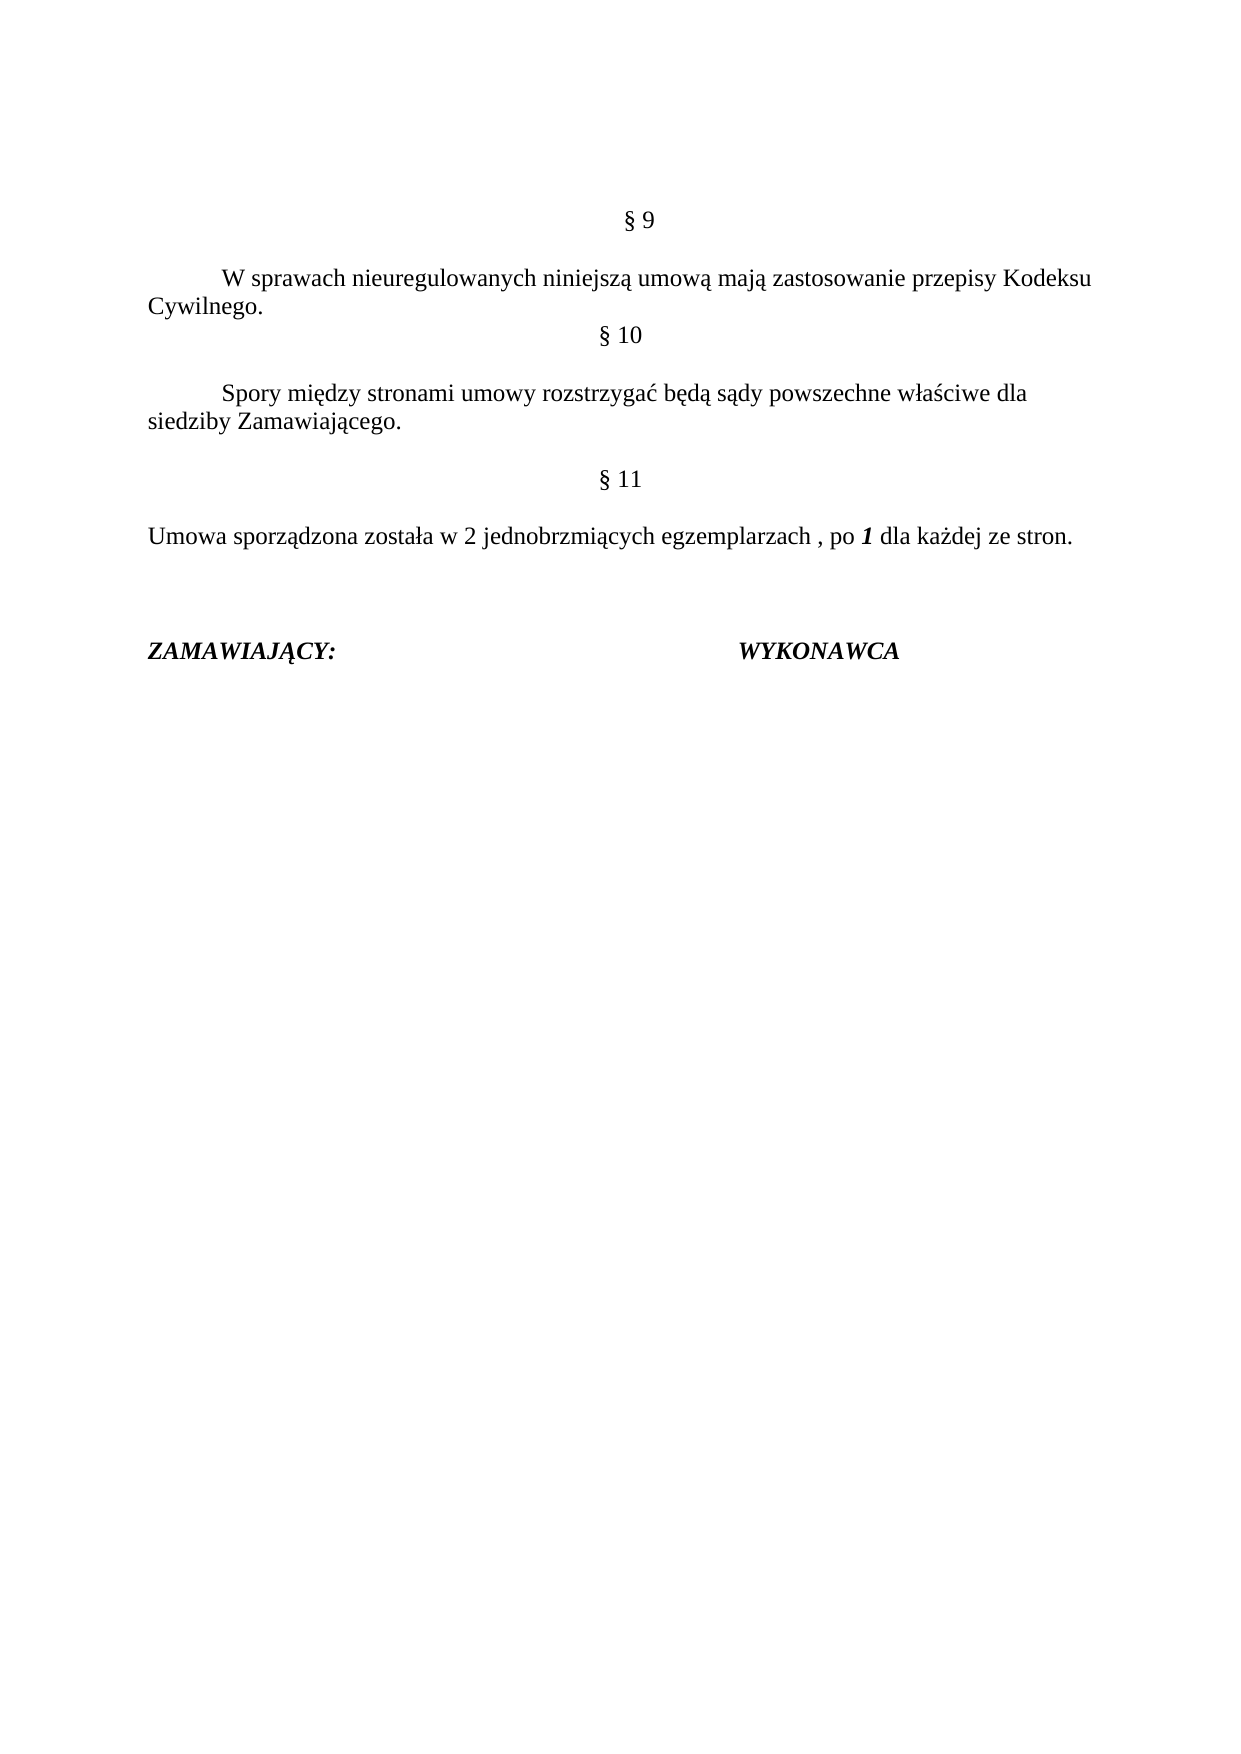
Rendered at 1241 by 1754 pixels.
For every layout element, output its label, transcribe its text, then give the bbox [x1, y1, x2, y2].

text § 11 [148, 464, 1093, 493]
text W sprawach nieuregulowanych niniejszą umową mają zastosowanie przepisy Kodeksu Cywilnego. [148, 263, 1093, 320]
text Umowa sporządzona została w 2 jednobrzmiących egzemplarzach , po 1 dla każdej ze stron. [148, 521, 1093, 550]
text § 9 [185, 205, 1093, 234]
text Spory między stronami umowy rozstrzygać będą sądy powszechne właściwe dla siedziby Zamawiającego. [148, 378, 1093, 435]
text ZAMAWIAJĄCY: WYKONAWCA [148, 636, 1093, 665]
text § 10 [148, 320, 1093, 349]
